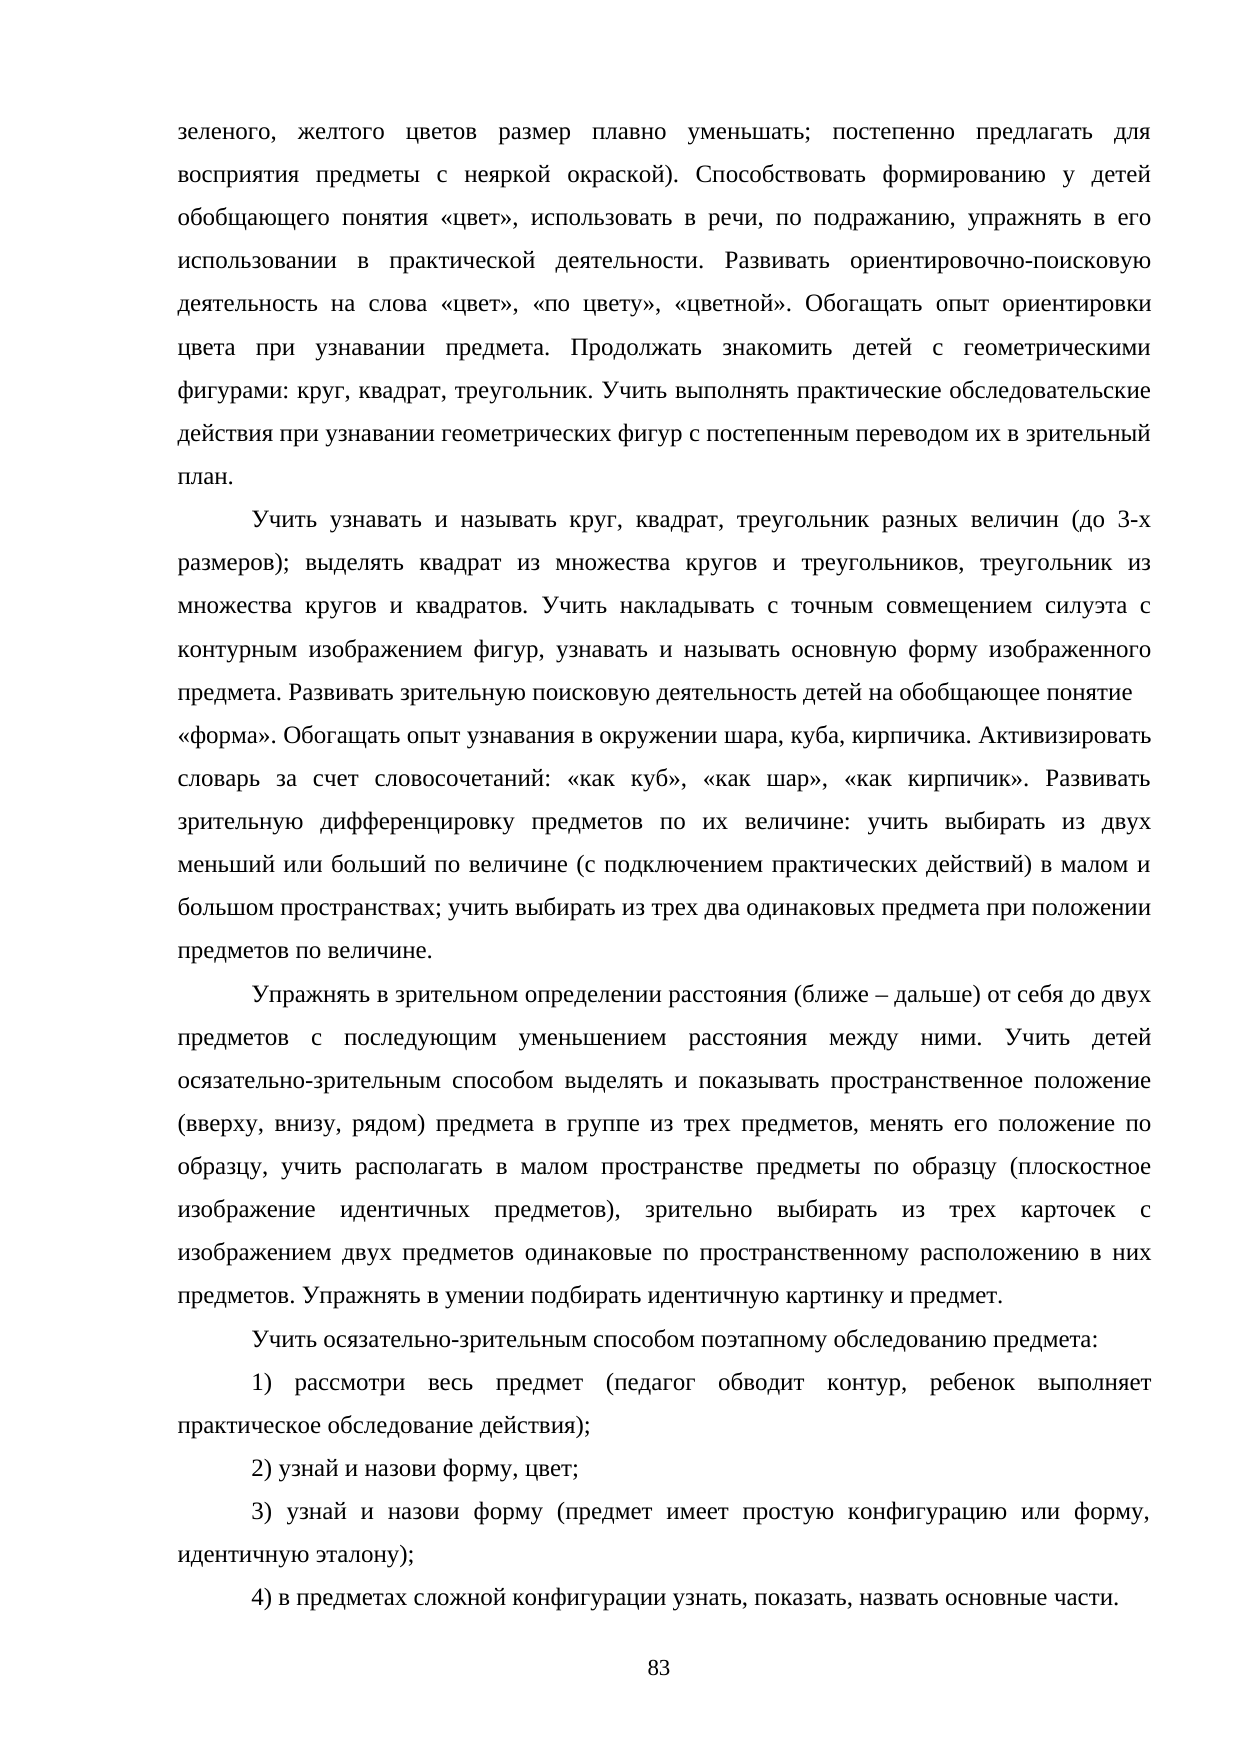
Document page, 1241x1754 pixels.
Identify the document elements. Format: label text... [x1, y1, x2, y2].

text Учить узнавать и называть круг, квадрат, треугольник разных величин (до 3-х размеров); выделять квадрат из множества кругов и треугольников, треугольник из множества кругов и квадратов. Учить накладывать с точным совмещением силуэта с контурным изображением фигур, узнавать и называть основную форму изображенного предмета. Развивать зрительную поисковую деятельность детей на обобщающее понятие [177, 504, 1152, 706]
list узнай и назови форму, цвет; [251, 1453, 1176, 1482]
text Упражнять в зрительном определении расстояния (ближе – дальше) от себя до двух предметов с последующим уменьшением расстояния между ними. Учить детей осязательно-зрительным способом выделять и показывать пространственное положение (вверху, внизу, рядом) предмета в группе из трех предметов, менять его положение по образцу, учить располагать в малом пространстве предметы по образцу (плоскостное изображение идентичных предметов), зрительно выбирать из трех карточек с изображением двух предметов одинаковые по пространственному расположению в них предметов. Упражнять в умении подбирать идентичную картинку и предмет. [177, 979, 1152, 1309]
list в предметах сложной конфигурации узнать, показать, назвать основные части. [251, 1582, 1176, 1611]
text зеленого, желтого цветов размер плавно уменьшать; постепенно предлагать для восприятия предметы с неяркой окраской). Способствовать формированию у детей обобщающего понятия «цвет», использовать в речи, по подражанию, упражнять в его использовании в практической деятельности. Развивать ориентировочно-поисковую деятельность на слова «цвет», «по цвету», «цветной». Обогащать опыт ориентировки цвета при узнавании предмета. Продолжать знакомить детей с геометрическими фигурами: круг, квадрат, треугольник. Учить выполнять практические обследовательские действия при узнавании геометрических фигур с постепенным переводом их в зрительный план. [177, 116, 1152, 490]
list рассмотри весь предмет (педагог обводит контур, ребенок выполняет практическое обследование действия); [177, 1367, 1152, 1439]
text «форма». Обогащать опыт узнавания в окружении шара, куба, кирпичика. Активизировать словарь за счет словосочетаний: «как куб», «как шар», «как кирпичик». Развивать зрительную дифференцировку предметов по их величине: учить выбирать из двух меньший или больший по величине (с подключением практических действий) в малом и большом пространствах; учить выбирать из трех два одинаковых предмета при положении предметов по величине. [177, 720, 1152, 964]
list узнай и назови форму (предмет имеет простую конфигурацию или форму, идентичную эталону); [177, 1496, 1151, 1568]
text Учить осязательно-зрительным способом поэтапному обследованию предмета: [251, 1324, 1176, 1352]
